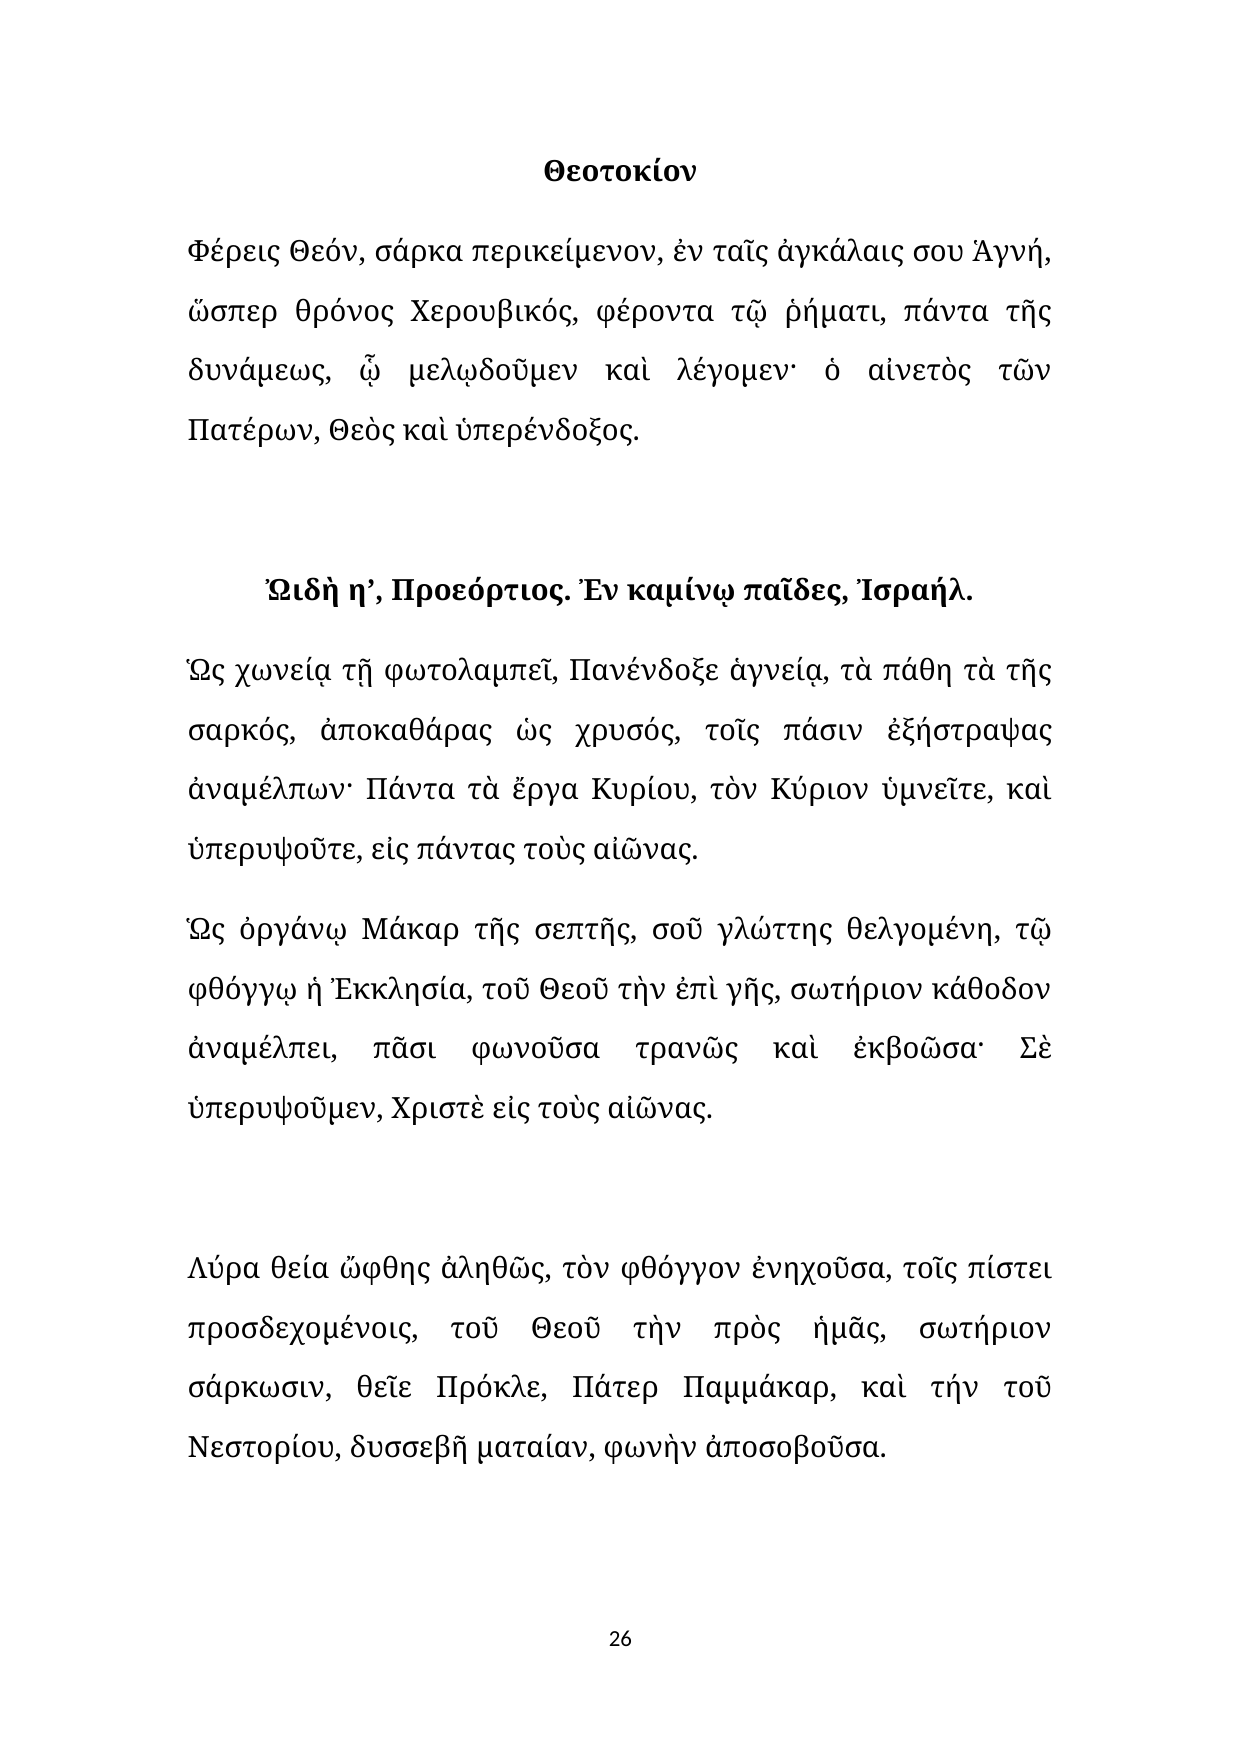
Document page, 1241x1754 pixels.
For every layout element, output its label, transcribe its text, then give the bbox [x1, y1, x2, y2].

text Φέρεις Θεόν, σάρκα περικείμενον, ἐν ταῖς ἀγκάλαις σου Ἁγνή, ὥσπερ θρόνος Χερουβικός, φέροντα τῷ ῥήματι, πάντα τῆς δυνάμεως, ᾧ μελῳδοῦμεν καὶ λέγομεν· ὁ αἰνετὸς τῶν Πατέρων, Θεὸς καὶ ὑπερένδοξος. [187, 230, 1053, 448]
text Λύρα θεία ὤφθης ἀληθῶς, τὸν φθόγγον ἐνηχοῦσα, τοῖς πίστει προσδεχομένοις, τοῦ Θεοῦ τὴν πρὸς ἡμᾶς, σωτήριον σάρκωσιν, θεῖε Πρόκλε, Πάτερ Παμμάκαρ, καὶ τήν τοῦ Νεστορίου, δυσσεβῆ ματαίαν, φωνὴν ἀποσοβοῦσα. [187, 1247, 1053, 1466]
text Θεοτοκίον [187, 150, 1053, 190]
text Ὡς χωνείᾳ τῇ φωτολαμπεῖ, Πανένδοξε ἁγνείᾳ, τὰ πάθη τὰ τῆς σαρκός, ἀποκαθάρας ὡς χρυσός, τοῖς πάσιν ἐξήστραψας ἀναμέλπων· Πάντα τὰ ἔργα Κυρίου, τὸν Κύριον ὑμνεῖτε, καὶ ὑπερυψοῦτε, εἰς πάντας τοὺς αἰῶνας. [187, 650, 1053, 868]
text Ὡς ὀργάνῳ Μάκαρ τῆς σεπτῆς, σοῦ γλώττης θελγομένη, τῷ φθόγγῳ ἡ Ἐκκλησία, τοῦ Θεοῦ τὴν ἐπὶ γῆς, σωτήριον κάθοδον ἀναμέλπει, πᾶσι φωνοῦσα τρανῶς καὶ ἐκβοῶσα· Σὲ ὑπερυψοῦμεν, Χριστὲ εἰς τοὺς αἰῶνας. [187, 908, 1053, 1127]
text ᾨδὴ η’, Προεόρτιος. Ἐν καμίνῳ παῖδες, Ἰσραήλ. [187, 569, 1053, 609]
